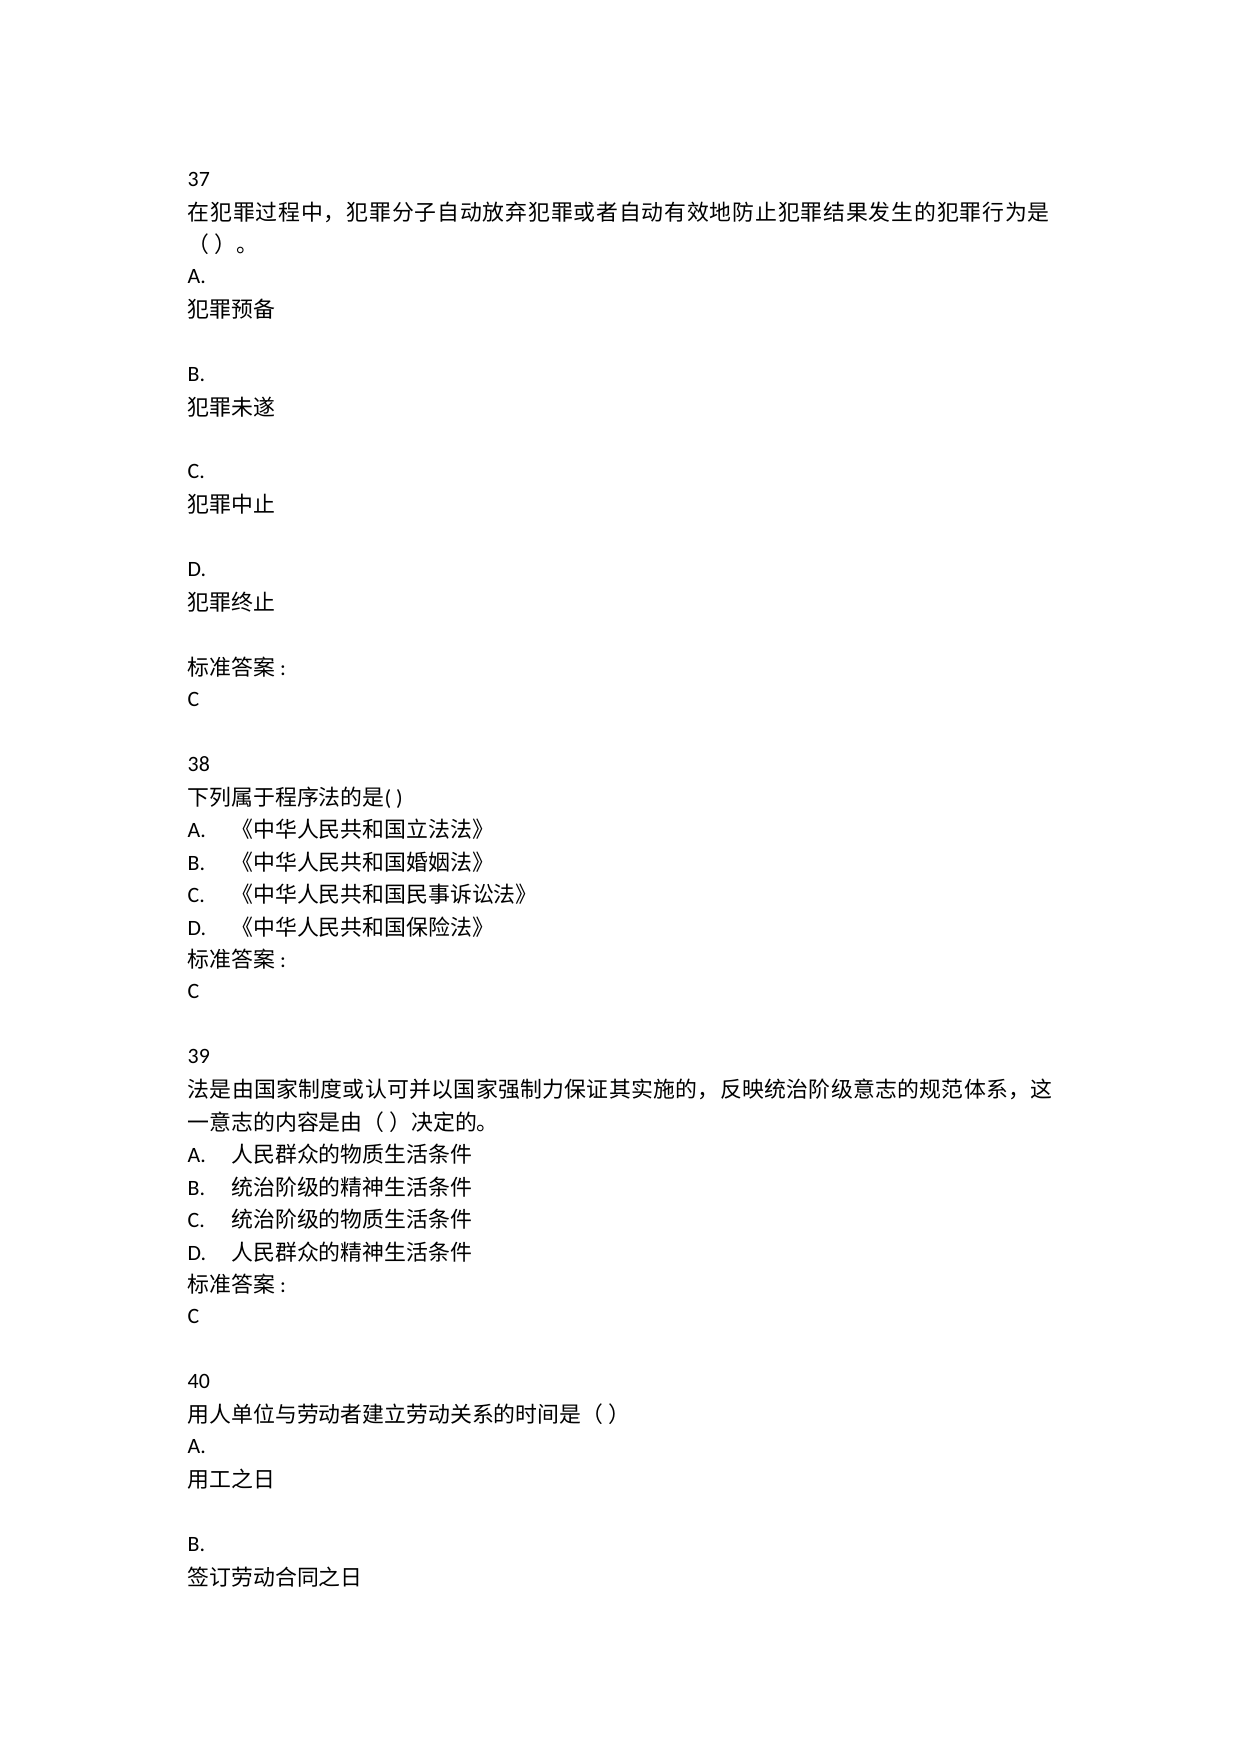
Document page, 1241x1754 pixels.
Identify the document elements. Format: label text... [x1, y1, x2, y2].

text 犯罪中止 [187, 487, 1053, 519]
text D. 《中华人民共和国保险法》 [187, 909, 1053, 942]
text 犯罪终止 [187, 584, 1053, 617]
text B. 统治阶级的精神生活条件 [187, 1169, 1053, 1202]
text C. [187, 454, 1053, 487]
text 下列属于程序法的是( ) [187, 779, 1053, 812]
text A. 人民群众的物质生活条件 [187, 1137, 1053, 1169]
text 法是由国家制度或认可并以国家强制力保证其实施的，反映统治阶级意志的规范体系，这一意志的内容是由（ ）决定的。 [187, 1072, 1053, 1137]
text 在犯罪过程中，犯罪分子自动放弃犯罪或者自动有效地防止犯罪结果发生的犯罪行为是（ ）。 [187, 194, 1053, 259]
text C [187, 682, 1053, 714]
text 用工之日 [187, 1462, 1053, 1494]
text C [187, 974, 1053, 1007]
text B. [187, 1527, 1053, 1559]
text 犯罪未遂 [187, 389, 1053, 422]
text 犯罪预备 [187, 292, 1053, 324]
text D. [187, 552, 1053, 584]
text C. 统治阶级的物质生活条件 [187, 1202, 1053, 1234]
text 40 [187, 1364, 1053, 1397]
text 用人单位与劳动者建立劳动关系的时间是（ ） [187, 1397, 1053, 1429]
text A. 《中华人民共和国立法法》 [187, 812, 1053, 844]
text C. 《中华人民共和国民事诉讼法》 [187, 877, 1053, 909]
text D. 人民群众的精神生活条件 [187, 1234, 1053, 1267]
text 标准答案 : [187, 649, 1053, 682]
text 标准答案 : [187, 942, 1053, 974]
text C [187, 1299, 1053, 1332]
text 37 [187, 162, 1053, 194]
text B. [187, 357, 1053, 389]
text 签订劳动合同之日 [187, 1559, 1053, 1592]
text B. 《中华人民共和国婚姻法》 [187, 844, 1053, 877]
text A. [187, 1429, 1053, 1462]
text 标准答案 : [187, 1267, 1053, 1299]
text 39 [187, 1039, 1053, 1072]
text 38 [187, 747, 1053, 779]
text A. [187, 259, 1053, 292]
